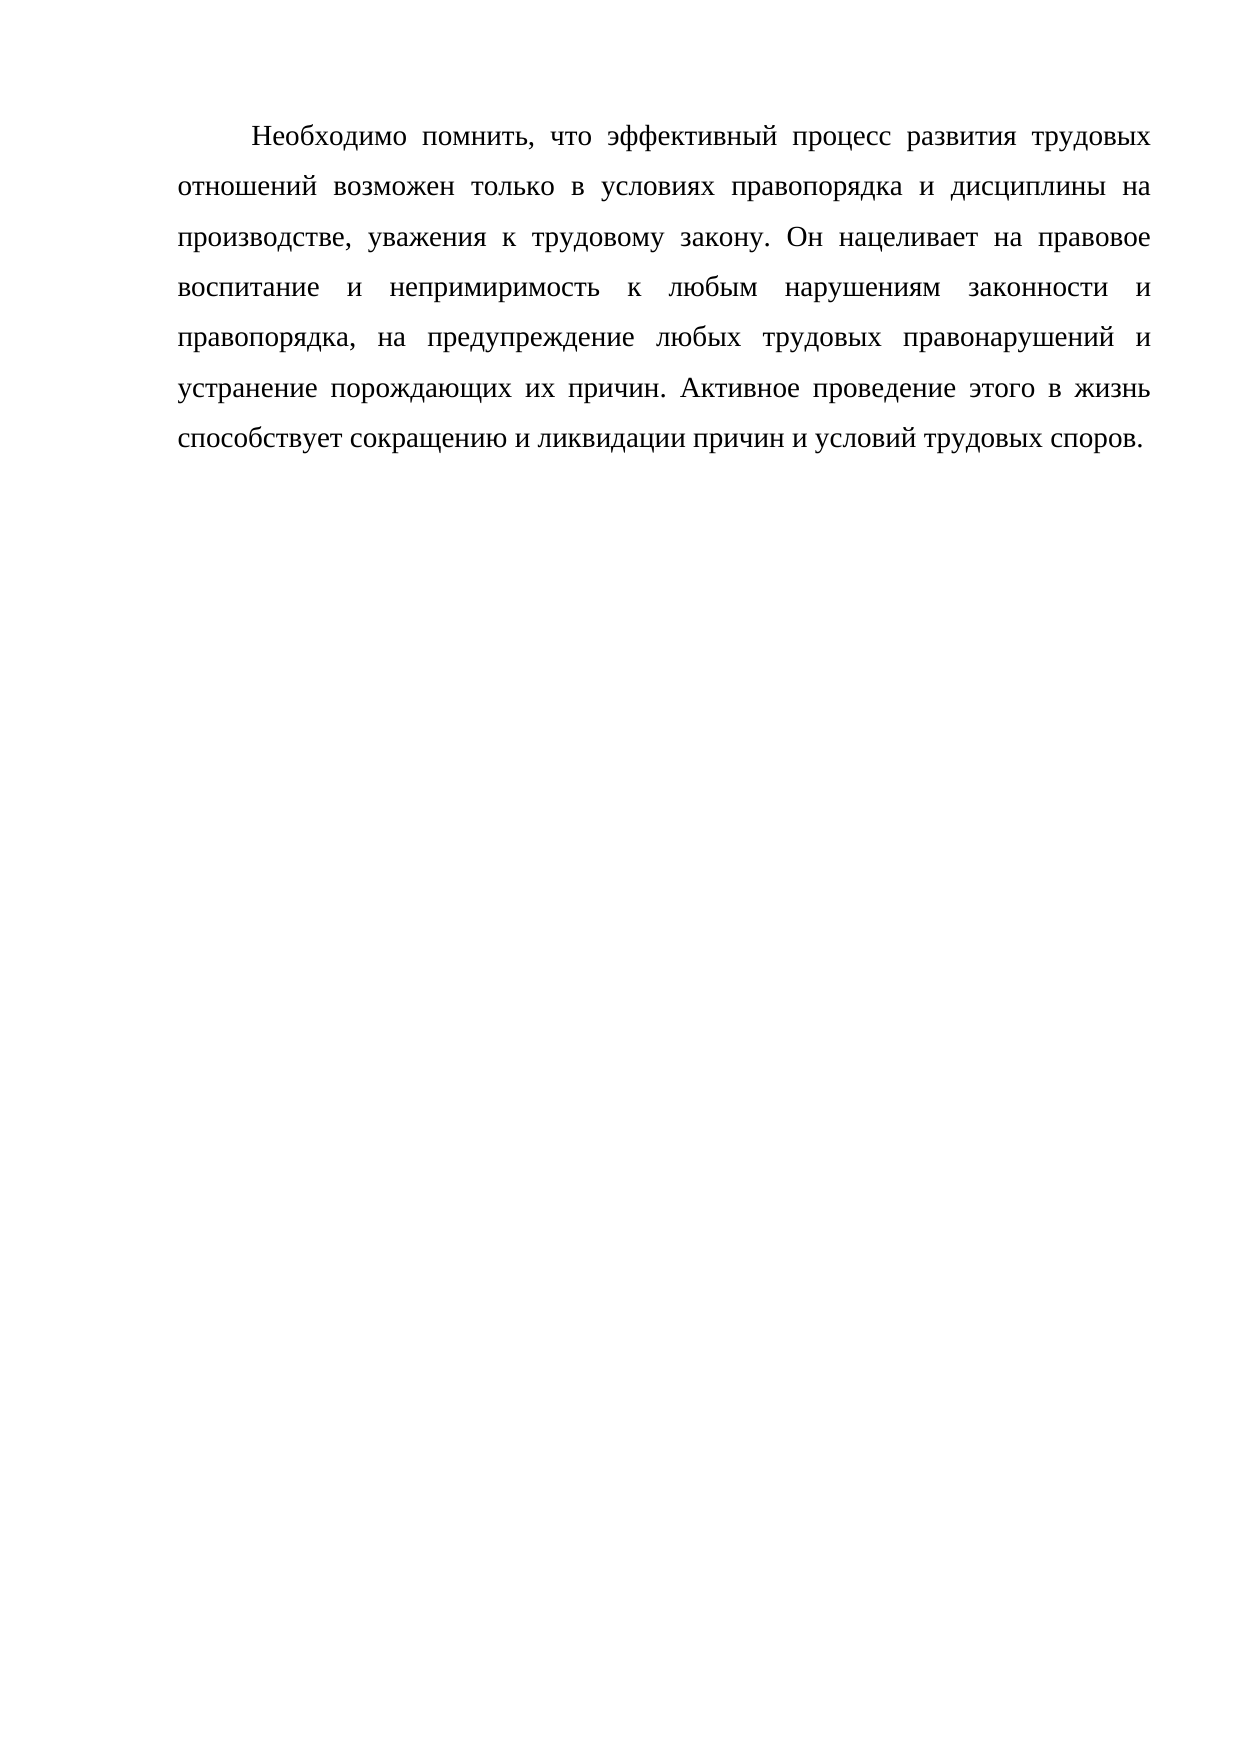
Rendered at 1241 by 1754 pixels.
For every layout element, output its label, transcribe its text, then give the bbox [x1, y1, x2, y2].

text Необходимо помнить, что эффективный процесс развития трудовых отношений возможен только в условиях правопорядка и дисциплины на производстве, уважения к трудовому закону. Он нацеливает на правовое воспитание и непримиримость к любым нарушениям законности и правопорядка, на предупреждение любых трудовых правонарушений и устранение порождающих их причин. Активное проведение этого в жизнь способствует сокращению и ликвидации причин и условий трудовых споров. [177, 118, 1152, 453]
